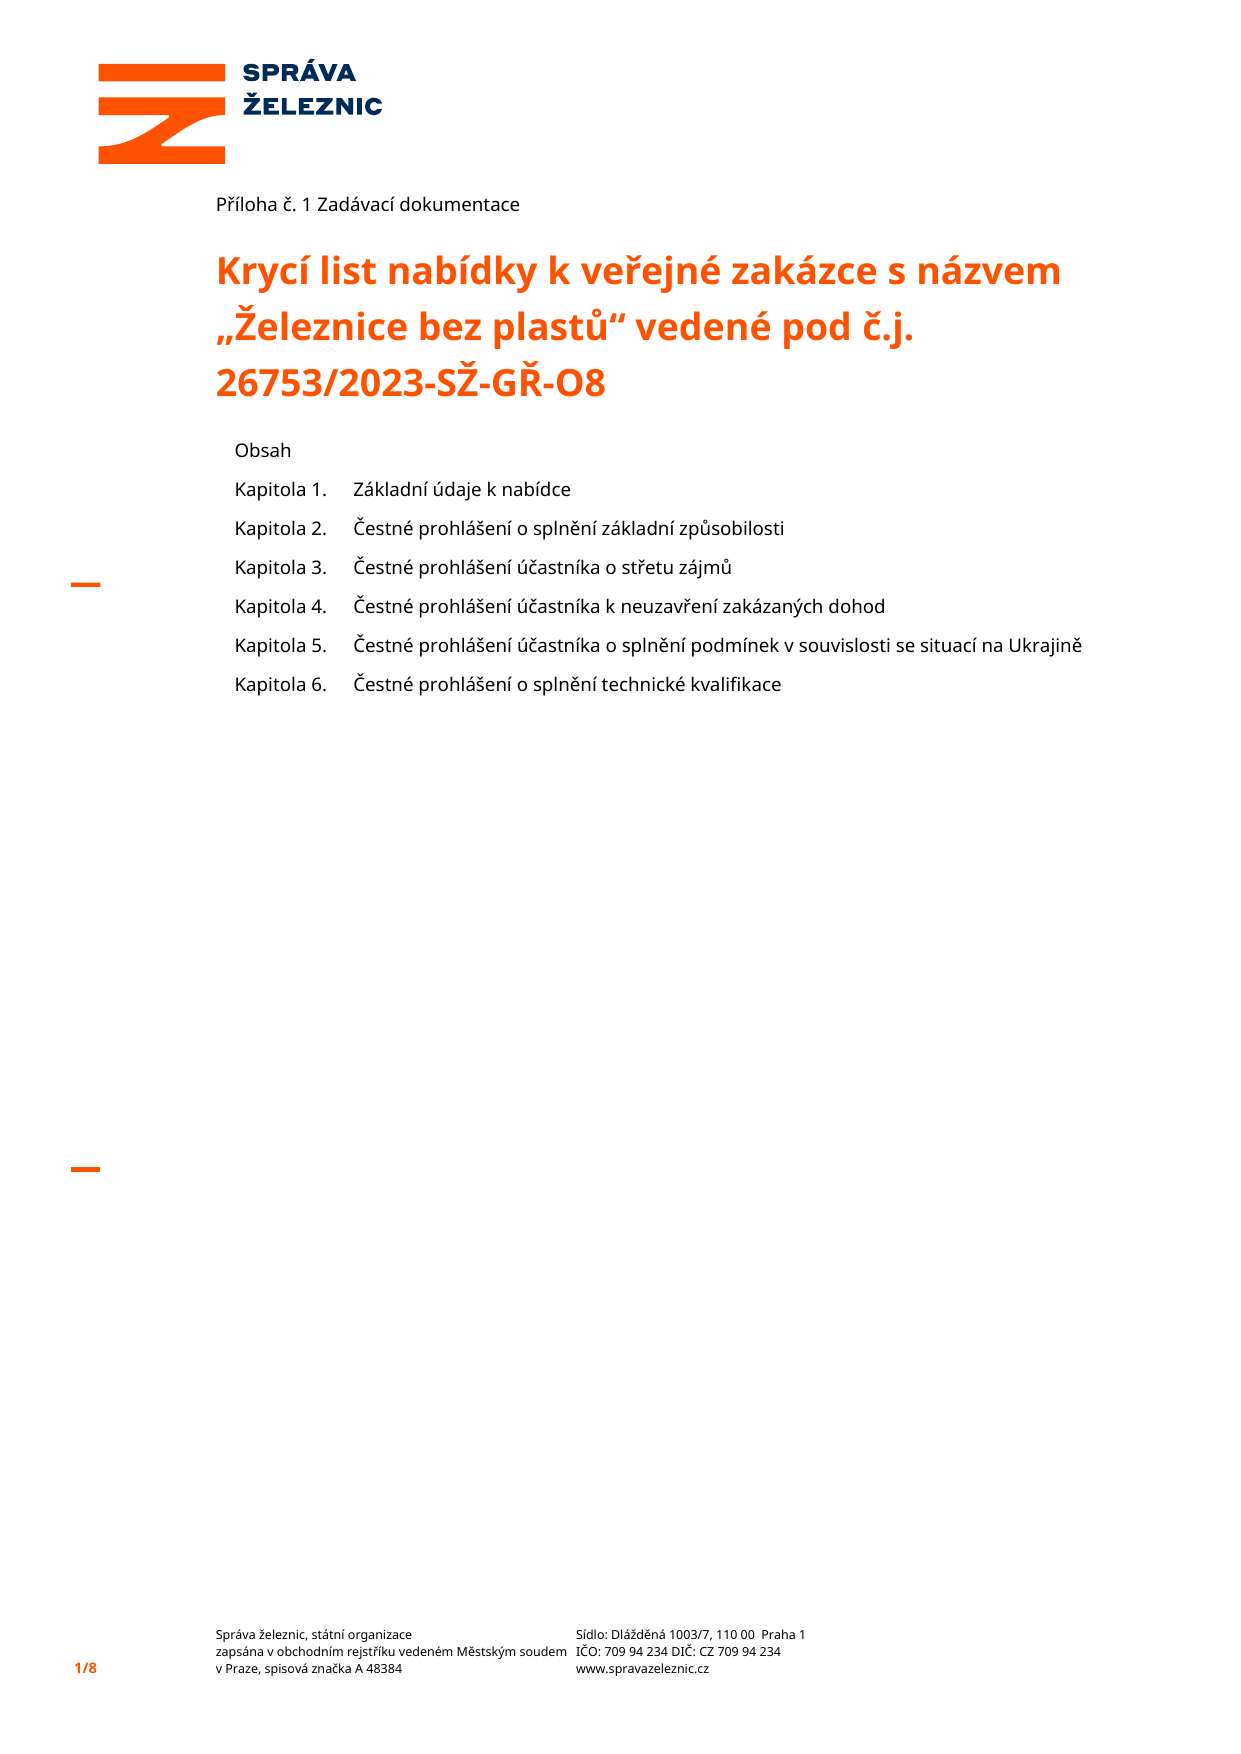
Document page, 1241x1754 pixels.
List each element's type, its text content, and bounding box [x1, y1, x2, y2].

text Krycí list nabídky k veřejné zakázce s názvem „Železnice bez plastů“ vedené pod č.j. 26753/2023-SŽ-GŘ-O8 [216, 244, 1122, 408]
text Příloha č. 1 Zadávací dokumentace [216, 191, 1122, 217]
